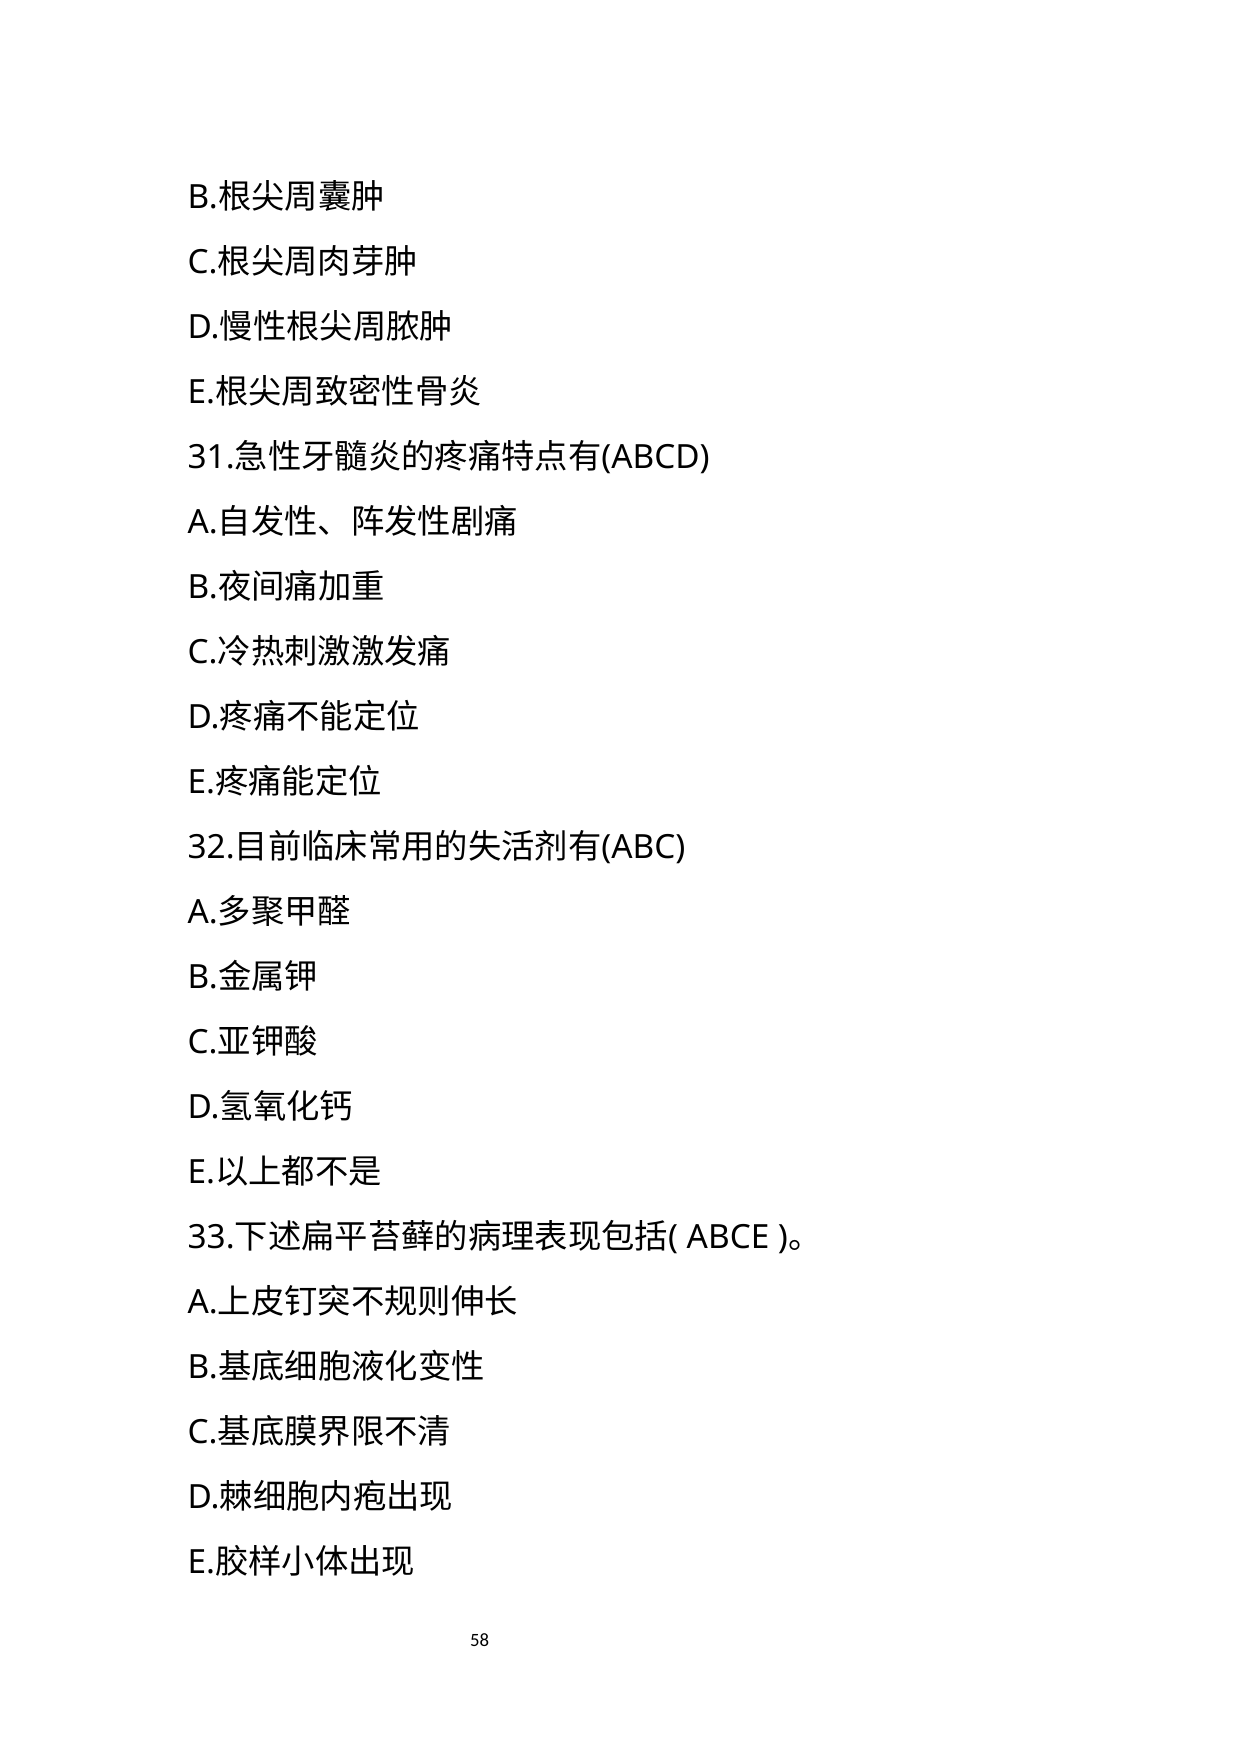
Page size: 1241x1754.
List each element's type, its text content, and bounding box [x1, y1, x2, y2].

text B.根尖周囊肿 [187, 162, 1053, 227]
text C.冷热刺激激发痛 [187, 617, 1053, 682]
text B.夜间痛加重 [187, 552, 1053, 617]
text D.氢氧化钙 [187, 1072, 1053, 1137]
text C.基底膜界限不清 [187, 1397, 1053, 1462]
text A.自发性、阵发性剧痛 [187, 487, 1053, 552]
text D.疼痛不能定位 [187, 682, 1053, 747]
text 31.急性牙髓炎的疼痛特点有(ABCD) [187, 422, 1053, 487]
text D.棘细胞内疱出现 [187, 1462, 1053, 1527]
text E.根尖周致密性骨炎 [187, 357, 1053, 422]
text 32.目前临床常用的失活剂有(ABC) [187, 812, 1053, 877]
text E.疼痛能定位 [187, 747, 1053, 812]
text C.根尖周肉芽肿 [187, 227, 1053, 292]
text E.胶样小体出现 [187, 1527, 1053, 1592]
text C.亚钾酸 [187, 1007, 1053, 1072]
text B.基底细胞液化变性 [187, 1332, 1053, 1397]
text A.上皮钉突不规则伸长 [187, 1267, 1053, 1332]
text B.金属钾 [187, 942, 1053, 1007]
text D.慢性根尖周脓肿 [187, 292, 1053, 357]
text A.多聚甲醛 [187, 877, 1053, 942]
text E.以上都不是 [187, 1137, 1053, 1202]
text 33.下述扁平苔藓的病理表现包括( ABCE )。 [187, 1202, 1053, 1267]
